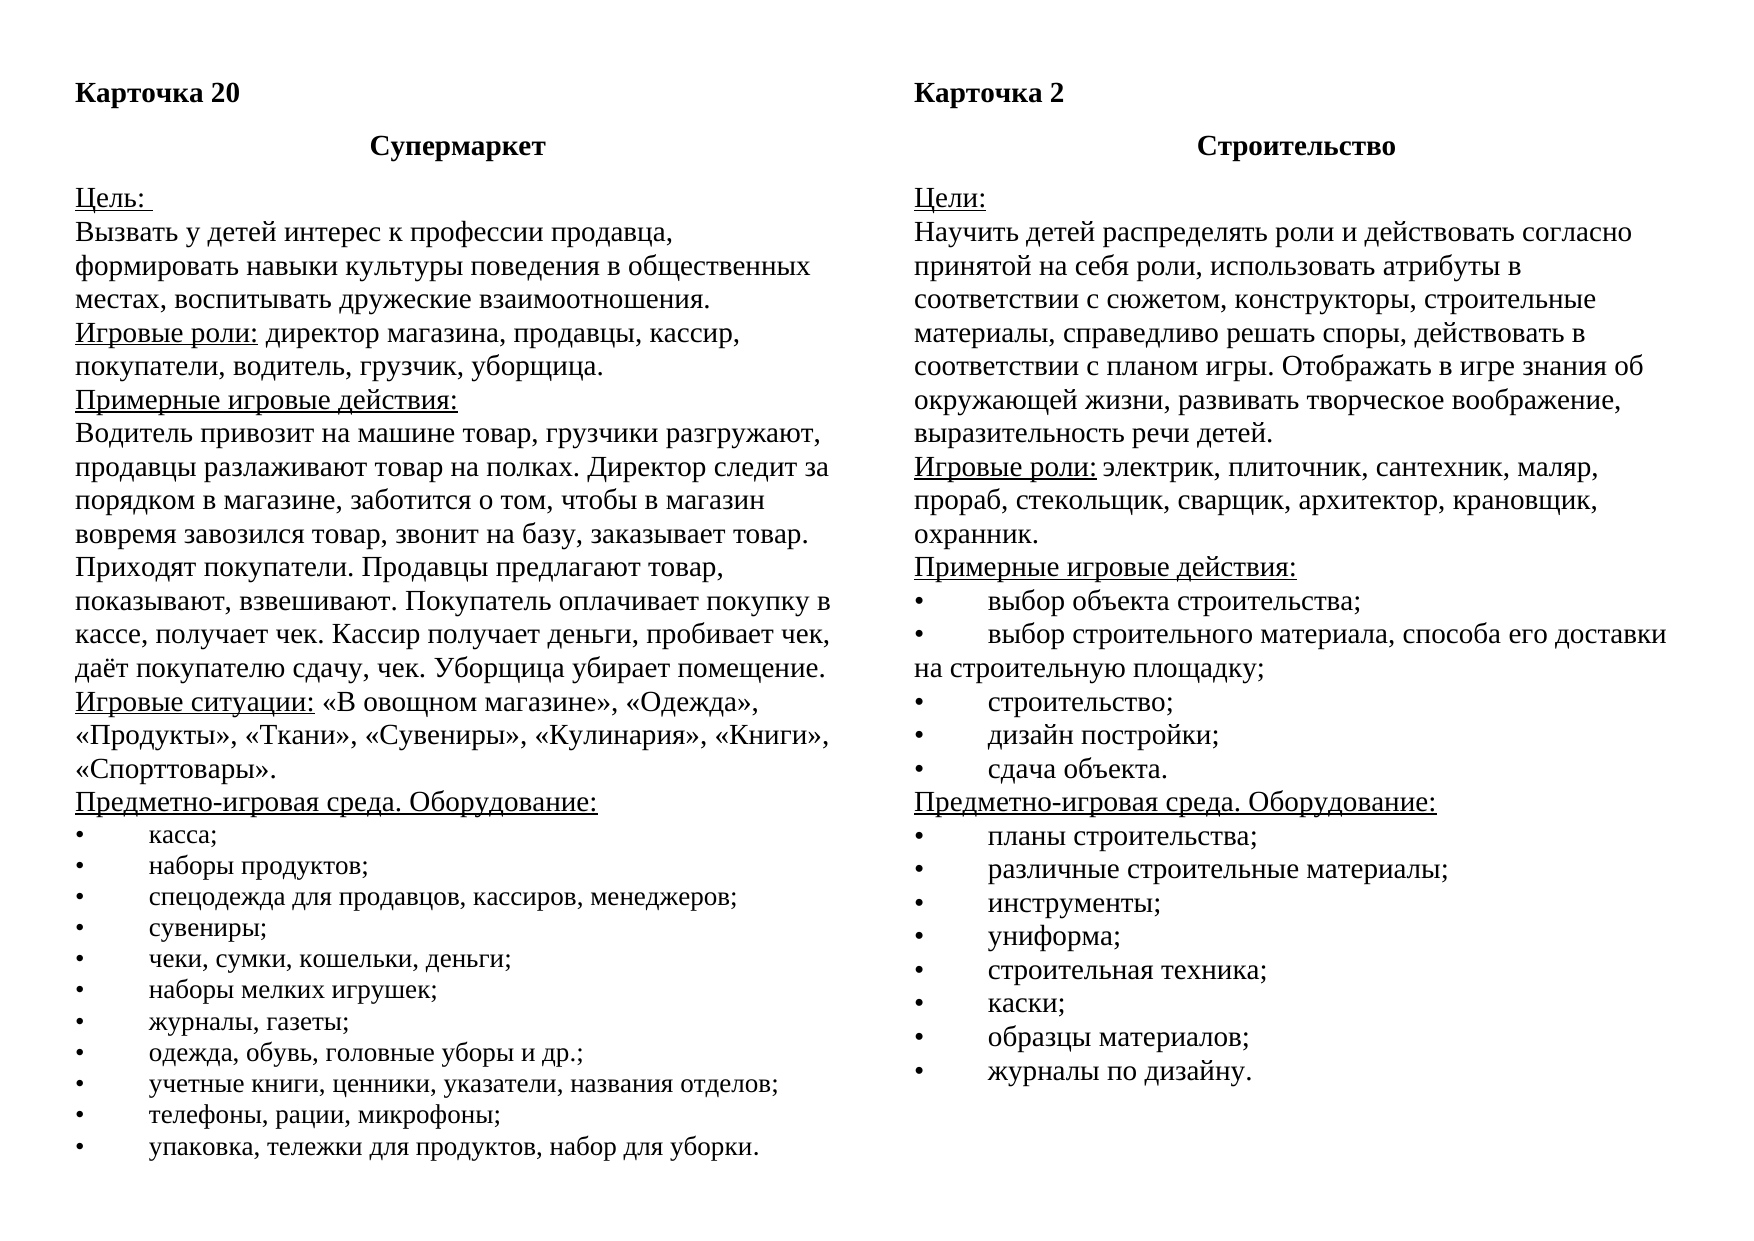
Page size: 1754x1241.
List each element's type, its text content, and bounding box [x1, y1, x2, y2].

text Игровые роли: директор магазина, продавцы, кассир, покупатели, водитель, грузчик, уборщица. [75, 315, 840, 382]
text Предметно-игровая среда. Оборудование: [914, 784, 1679, 818]
text • сувениры; [75, 911, 840, 942]
text Цель: [75, 181, 840, 214]
text • наборы продуктов; [75, 849, 840, 880]
text • инструменты; [914, 885, 1679, 918]
text Игровые роли: электрик, плиточник, сантехник, маляр, прораб, стекольщик, сварщик, архитектор, крановщик, охранник. [914, 449, 1679, 549]
text Предметно-игровая среда. Оборудование: [75, 784, 840, 818]
text Цели: [914, 181, 1679, 214]
text • выбор объекта строительства; [914, 583, 1679, 617]
text Супермаркет [75, 128, 840, 161]
text Примерные игровые действия: [75, 382, 840, 415]
text • касса; [75, 818, 840, 849]
text Игровые ситуации: «В овощном магазине», «Одежда», «Продукты», «Ткани», «Сувениры», «Кулинария», «Книги», «Спорттовары». [75, 684, 840, 784]
text • упаковка, тележки для продуктов, набор для уборки. [75, 1129, 840, 1162]
text • каски; [914, 986, 1679, 1019]
text • журналы по дизайну. [914, 1053, 1679, 1086]
text • учетные книги, ценники, указатели, названия отделов; [75, 1067, 840, 1098]
text • униформа; [914, 918, 1679, 952]
text Примерные игровые действия: [914, 549, 1679, 583]
text Карточка 20 [75, 75, 840, 108]
text Вызвать у детей интерес к профессии продавца, формировать навыки культуры поведения в общественных местах, воспитывать дружеские взаимоотношения. [75, 214, 840, 315]
text Научить детей распределять роли и действовать согласно принятой на себя роли, использовать атрибуты в соответствии с сюжетом, конструкторы, строительные материалы, справедливо решать споры, действовать в соответствии с планом игры. Отображать в игре знания об окружающей жизни, развивать творческое воображение, выразительность речи детей. [914, 214, 1679, 449]
text • спецодежда для продавцов, кассиров, менеджеров; [75, 880, 840, 911]
text • планы строительства; [914, 818, 1679, 851]
text Строительство [914, 128, 1679, 161]
text • наборы мелких игрушек; [75, 974, 840, 1005]
text • различные строительные материалы; [914, 851, 1679, 885]
text Водитель привозит на машине товар, грузчики разгружают, продавцы разлаживают товар на полках. Директор следит за порядком в магазине, заботится о том, чтобы в магазин вовремя завозился товар, звонит на базу, заказывает товар. Приходят покупатели. Продавцы предлагают товар, показывают, взвешивают. Покупатель оплачивает покупку в кассе, получает чек. Кассир получает деньги, пробивает чек, даёт покупателю сдачу, чек. Уборщица убирает помещение. [75, 415, 840, 684]
text • чеки, сумки, кошельки, деньги; [75, 942, 840, 974]
text • одежда, обувь, головные уборы и др.; [75, 1036, 840, 1067]
text Карточка 2 [914, 75, 1679, 108]
text • строительство; [914, 684, 1679, 717]
text • дизайн постройки; [914, 717, 1679, 751]
text • телефоны, рации, микрофоны; [75, 1098, 840, 1129]
text • сдача объекта. [914, 751, 1679, 784]
text • журналы, газеты; [75, 1005, 840, 1036]
text • образцы материалов; [914, 1019, 1679, 1053]
text • строительная техника; [914, 952, 1679, 986]
text • выбор строительного материала, способа его доставки на строительную площадку; [914, 617, 1679, 684]
